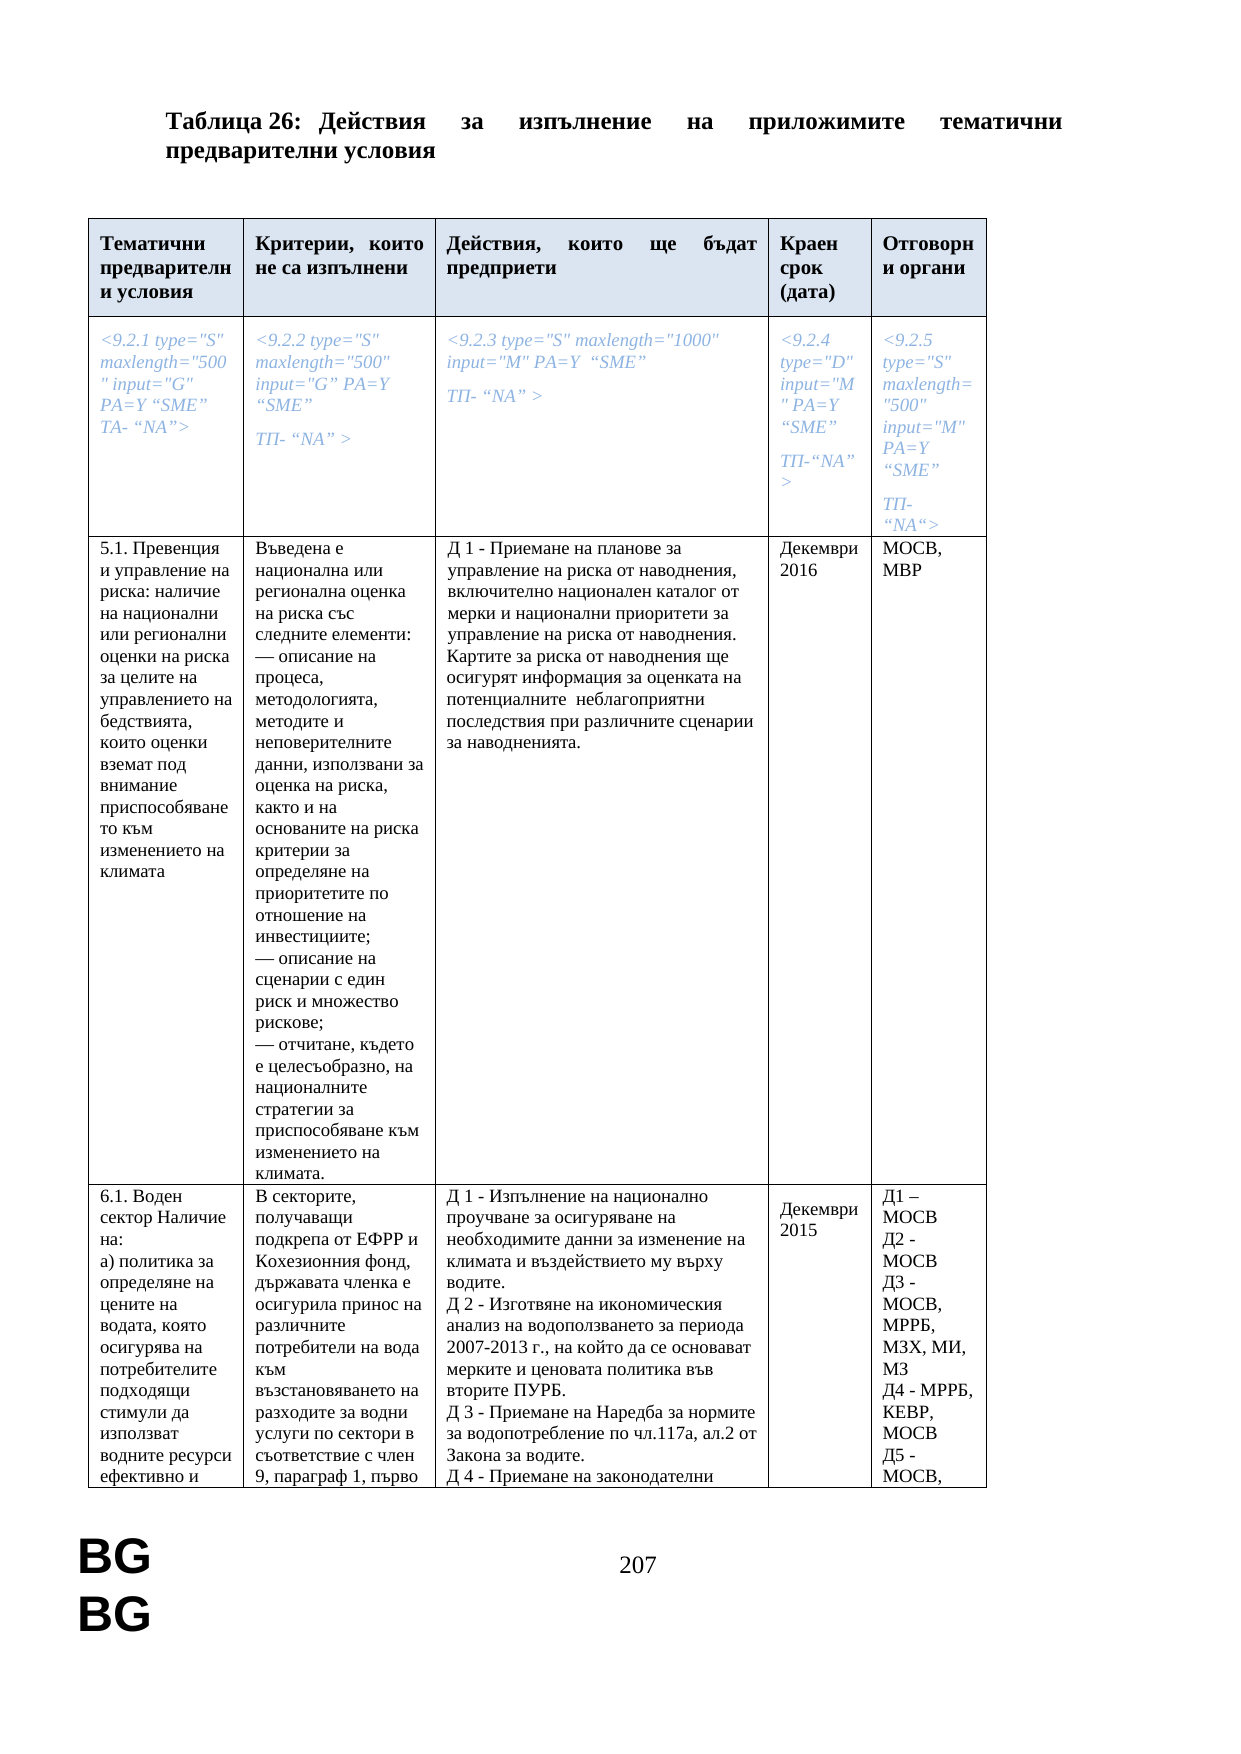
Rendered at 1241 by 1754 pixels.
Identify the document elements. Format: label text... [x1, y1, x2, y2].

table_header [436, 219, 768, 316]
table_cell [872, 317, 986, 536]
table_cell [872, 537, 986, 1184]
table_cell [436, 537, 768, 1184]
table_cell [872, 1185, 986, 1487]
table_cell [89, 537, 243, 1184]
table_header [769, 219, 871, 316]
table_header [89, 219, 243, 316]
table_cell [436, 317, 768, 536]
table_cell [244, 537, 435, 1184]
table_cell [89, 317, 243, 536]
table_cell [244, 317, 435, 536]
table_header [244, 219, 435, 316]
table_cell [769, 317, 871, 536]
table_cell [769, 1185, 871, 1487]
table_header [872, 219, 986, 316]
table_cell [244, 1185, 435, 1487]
text Таблица 26: Действия за изпълнение на приложимите тематични предварителни условия [165, 106, 1063, 164]
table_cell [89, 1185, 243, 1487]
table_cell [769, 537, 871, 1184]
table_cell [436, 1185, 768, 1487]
